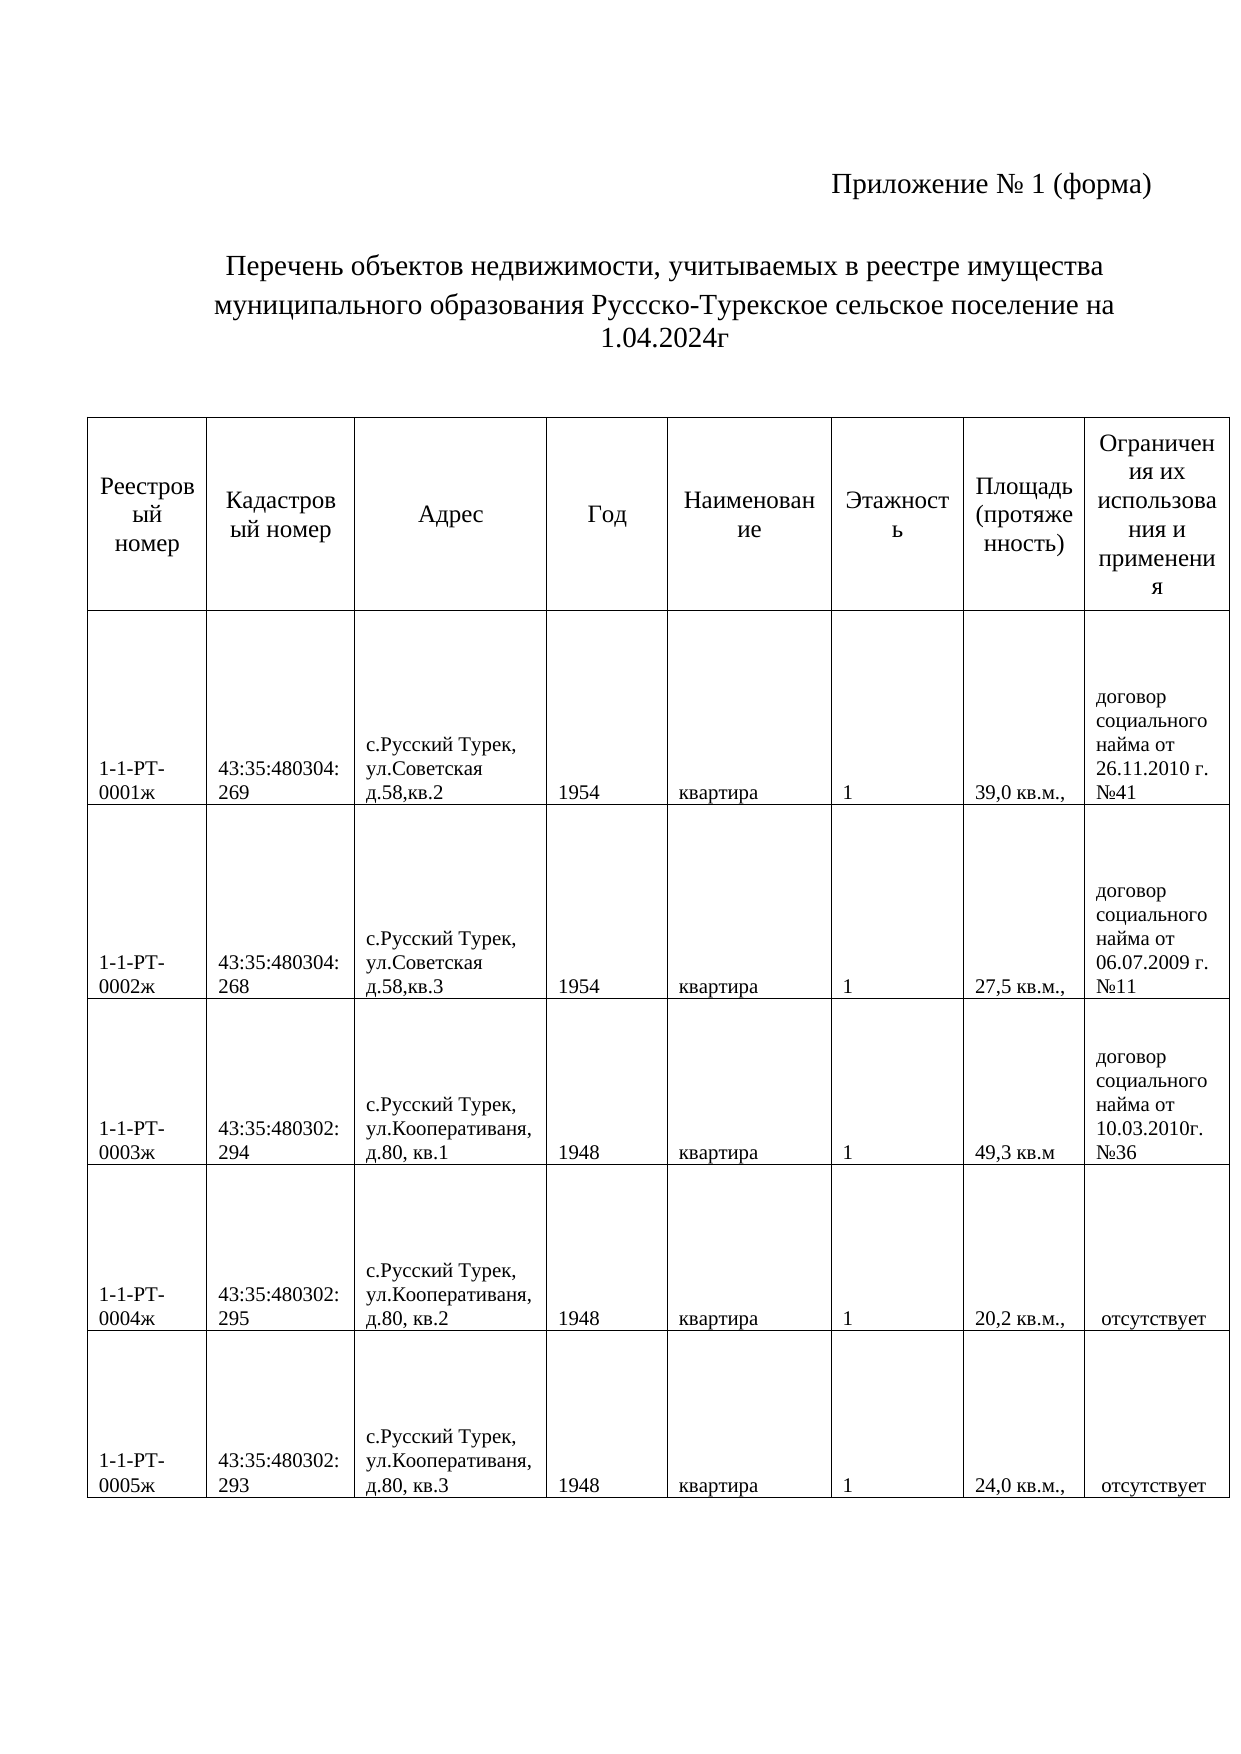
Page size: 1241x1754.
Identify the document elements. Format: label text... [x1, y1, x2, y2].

table_header Площадь (протяженность) [964, 418, 1084, 610]
table_cell 1-1-РТ-0004ж [88, 1165, 206, 1330]
table_cell 24,0 кв.м., [964, 1331, 1084, 1497]
table_cell договор социального найма от 06.07.2009 г. №11 [1085, 805, 1229, 998]
table_cell договор социального найма от 10.03.2010г. №36 [1085, 999, 1229, 1164]
text Приложение № 1 (форма) [177, 166, 1152, 200]
table_header Адрес [355, 418, 546, 610]
table_cell 1954 [547, 611, 667, 804]
table_cell 1948 [547, 1331, 667, 1497]
table_cell 1954 [547, 805, 667, 998]
table_header Реестровый номер [88, 418, 206, 610]
table_cell квартира [668, 1165, 831, 1330]
table_cell 39,0 кв.м., [964, 611, 1084, 804]
table_cell отсутствует [1085, 1165, 1229, 1330]
table_cell 43:35:480302:293 [207, 1331, 354, 1497]
table_cell с.Русский Турек, ул.Кооперативаня,д.80, кв.2 [355, 1165, 546, 1330]
table_cell 1 [832, 611, 963, 804]
table_cell квартира [668, 805, 831, 998]
table_cell 43:35:480304:269 [207, 611, 354, 804]
table_cell с.Русский Турек, ул.Кооперативаня,д.80, кв.1 [355, 999, 546, 1164]
text муниципального образования Руссско-Турекское сельское поселение на 1.04.2024г [177, 287, 1152, 354]
table_cell 1 [832, 1331, 963, 1497]
table_cell 1-1-РТ-0001ж [88, 611, 206, 804]
table_cell квартира [668, 611, 831, 804]
table_cell 1948 [547, 999, 667, 1164]
table_cell 27,5 кв.м., [964, 805, 1084, 998]
table_cell 1 [832, 1165, 963, 1330]
table_cell 20,2 кв.м., [964, 1165, 1084, 1330]
table_cell 1948 [547, 1165, 667, 1330]
table_cell с.Русский Турек, ул.Кооперативаня,д.80, кв.3 [355, 1331, 546, 1497]
table_cell квартира [668, 999, 831, 1164]
table_cell 1-1-РТ-0002ж [88, 805, 206, 998]
table_cell 43:35:480302:294 [207, 999, 354, 1164]
table_header Кадастровый номер [207, 418, 354, 610]
table_cell 1 [832, 999, 963, 1164]
table_cell договор социального найма от 26.11.2010 г. №41 [1085, 611, 1229, 804]
table_header Наименование [668, 418, 831, 610]
table_header Ограничения их использования и применения [1085, 418, 1229, 610]
table_header Год [547, 418, 667, 610]
table_cell 43:35:480302:295 [207, 1165, 354, 1330]
table_cell 49,3 кв.м [964, 999, 1084, 1164]
table_cell квартира [668, 1331, 831, 1497]
table_cell 1 [832, 805, 963, 998]
table_cell отсутствует [1085, 1331, 1229, 1497]
table_cell 43:35:480304:268 [207, 805, 354, 998]
table_cell с.Русский Турек, ул.Советская д.58,кв.2 [355, 611, 546, 804]
table_cell 1-1-РТ-0003ж [88, 999, 206, 1164]
table_cell с.Русский Турек, ул.Советская д.58,кв.3 [355, 805, 546, 998]
text Перечень объектов недвижимости, учитываемых в реестре имущества [177, 248, 1152, 282]
table_cell 1-1-РТ-0005ж [88, 1331, 206, 1497]
table_header Этажность [832, 418, 963, 610]
